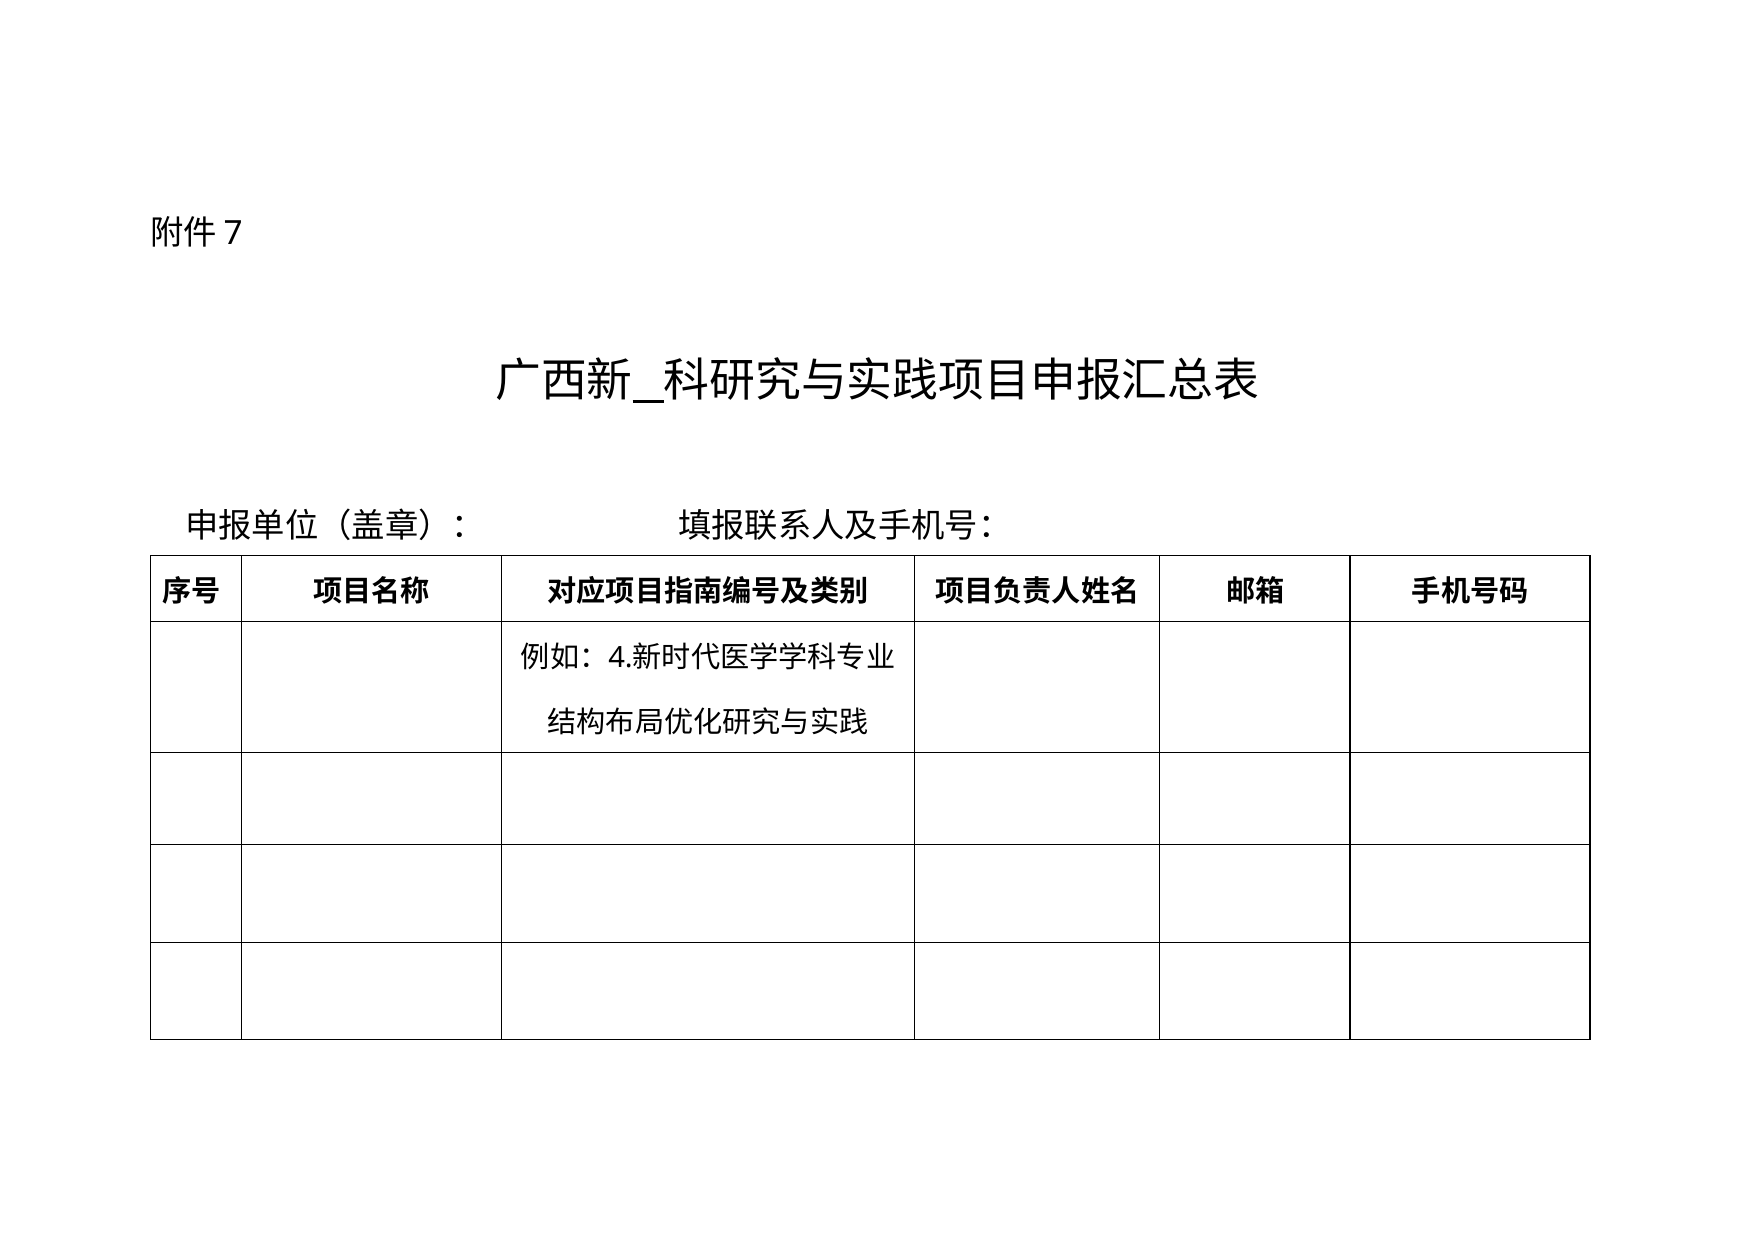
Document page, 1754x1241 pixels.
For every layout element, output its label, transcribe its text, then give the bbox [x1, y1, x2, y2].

text 申报单位（盖章）： 填报联系人及手机号： [150, 490, 1604, 555]
table_cell [242, 845, 501, 942]
table_cell [1351, 622, 1589, 752]
table_cell [242, 943, 501, 1039]
table_header 项目名称 [242, 556, 501, 621]
table_cell [915, 845, 1159, 942]
table_cell [502, 753, 914, 844]
table_cell [915, 753, 1159, 844]
table_cell [242, 622, 501, 752]
table_cell [915, 943, 1159, 1039]
table_cell [1160, 622, 1349, 752]
text 附件7 [150, 198, 1604, 263]
table_cell [502, 845, 914, 942]
table_cell [1160, 753, 1349, 844]
table_cell 例如：4.新时代医学学科专业结构布局优化研究与实践 [502, 622, 914, 752]
table_header 序号 [151, 556, 241, 621]
table_cell [915, 622, 1159, 752]
table_cell [242, 753, 501, 844]
table_cell [151, 753, 241, 844]
table_cell [151, 845, 241, 942]
table_cell [1351, 943, 1589, 1039]
table_cell [502, 943, 914, 1039]
table_header 项目负责人姓名 [915, 556, 1159, 621]
table_header 手机号码 [1351, 556, 1589, 621]
table_cell [1351, 845, 1589, 942]
table_header 邮箱 [1160, 556, 1349, 621]
text 广西新 科研究与实践项目申报汇总表 [150, 328, 1604, 425]
table_cell [1160, 845, 1349, 942]
table_header 对应项目指南编号及类别 [502, 556, 914, 621]
table_cell [1351, 753, 1589, 844]
table_cell [151, 943, 241, 1039]
table_cell [1160, 943, 1349, 1039]
table_cell [151, 622, 241, 752]
